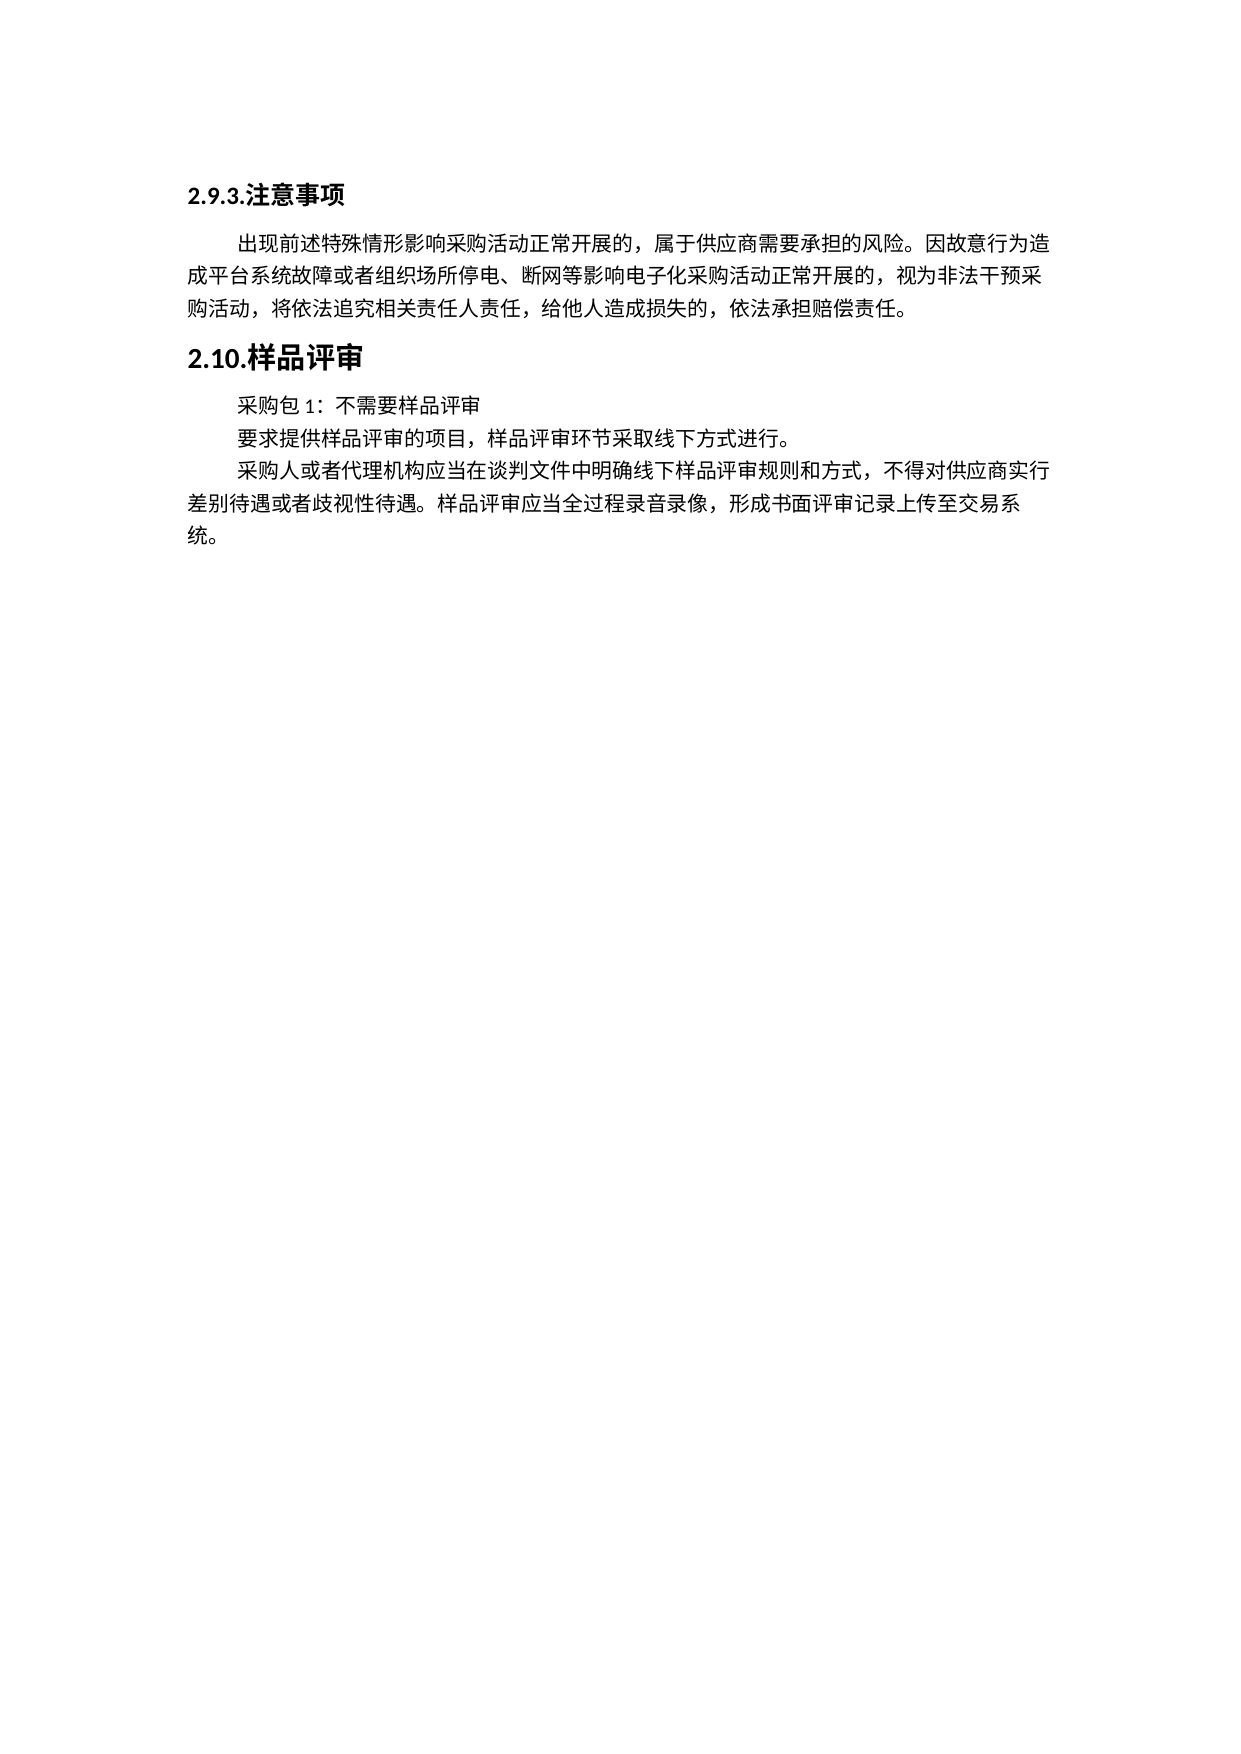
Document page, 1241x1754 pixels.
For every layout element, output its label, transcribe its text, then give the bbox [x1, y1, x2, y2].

text 要求提供样品评审的项目，样品评审环节采取线下方式进行。 [187, 422, 1053, 454]
text 2.10.样品评审 [187, 324, 1053, 389]
text 出现前述特殊情形影响采购活动正常开展的，属于供应商需要承担的风险。因故意行为造成平台系统故障或者组织场所停电、断网等影响电子化采购活动正常开展的，视为非法干预采购活动，将依法追究相关责任人责任，给他人造成损失的，依法承担赔偿责任。 [187, 227, 1053, 324]
text 采购人或者代理机构应当在谈判文件中明确线下样品评审规则和方式，不得对供应商实行差别待遇或者歧视性待遇。样品评审应当全过程录音录像，形成书面评审记录上传至交易系统。 [187, 454, 1053, 552]
text 采购包1：不需要样品评审 [187, 389, 1053, 422]
text 2.9.3.注意事项 [187, 162, 1053, 227]
